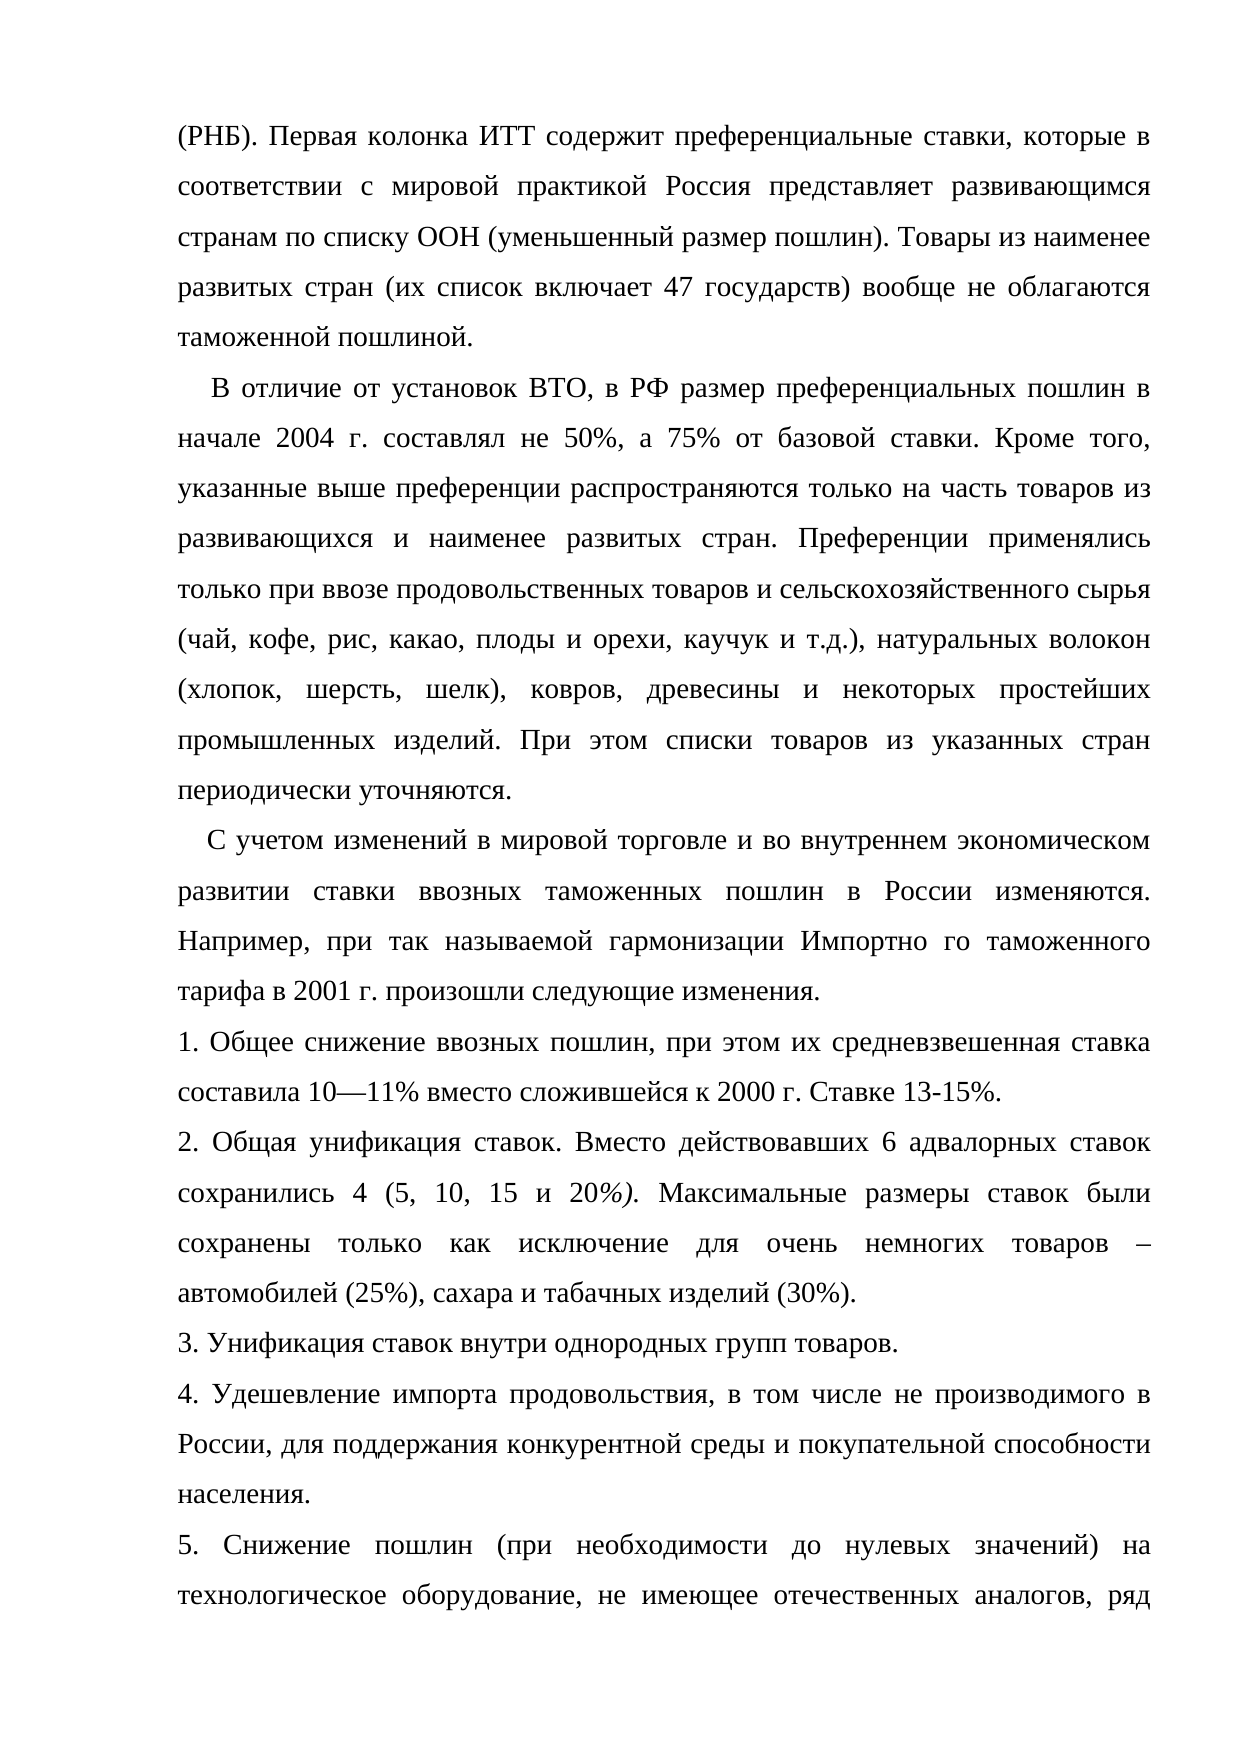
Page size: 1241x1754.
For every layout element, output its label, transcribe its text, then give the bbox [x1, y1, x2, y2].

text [177, 1527, 1152, 1611]
text С учетом изменений в мировой торговле и во внутреннем экономическом развитии ставки ввозных таможенных пошлин в России изменяются. Например, при так называемой гармонизации Импортно го таможенного тарифа в 2001 г. произошли следующие изменения. [177, 822, 1152, 1007]
text В отличие от установок ВТО, в РФ размер преференциальных пошлин в начале 2004 г. составлял не 50%, а 75% от базовой ставки. Кроме того, указанные выше преференции распространяются только на часть товаров из развивающихся и наименее развитых стран. Преференции применялись только при ввозе продовольственных товаров и сельскохозяйственного сырья (чай, кофе, рис, какао, плоды и орехи, каучук и т.д.), натуральных волокон (хлопок, шерсть, шелк), ковров, древесины и некоторых простейших промышленных изделий. При этом списки товаров из указанных стран периодически уточняются. [177, 370, 1152, 806]
text 4. Удешевление импорта продовольствия, в том числе не производимого в России, для поддержания конкурентной среды и покупательной способности населения. [177, 1376, 1152, 1510]
text 3. Унификация ставок внутри однородных групп товаров. [177, 1326, 1152, 1359]
text 2. Общая унификация ставок. Вместо действовавших 6 адвалорных ставок сохранились 4 (5, 10, 15 и 20%). Максимальные размеры ставок были сохранены только как исключение для очень немногих товаров – автомобилей (25%), сахара и табачных изделий (30%). [177, 1124, 1152, 1309]
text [177, 118, 1152, 353]
text 1. Общее снижение ввозных пошлин, при этом их средневзвешенная ставка составила 10—11% вместо сложившейся к 2000 г. Ставке 13-15%. [177, 1024, 1152, 1108]
